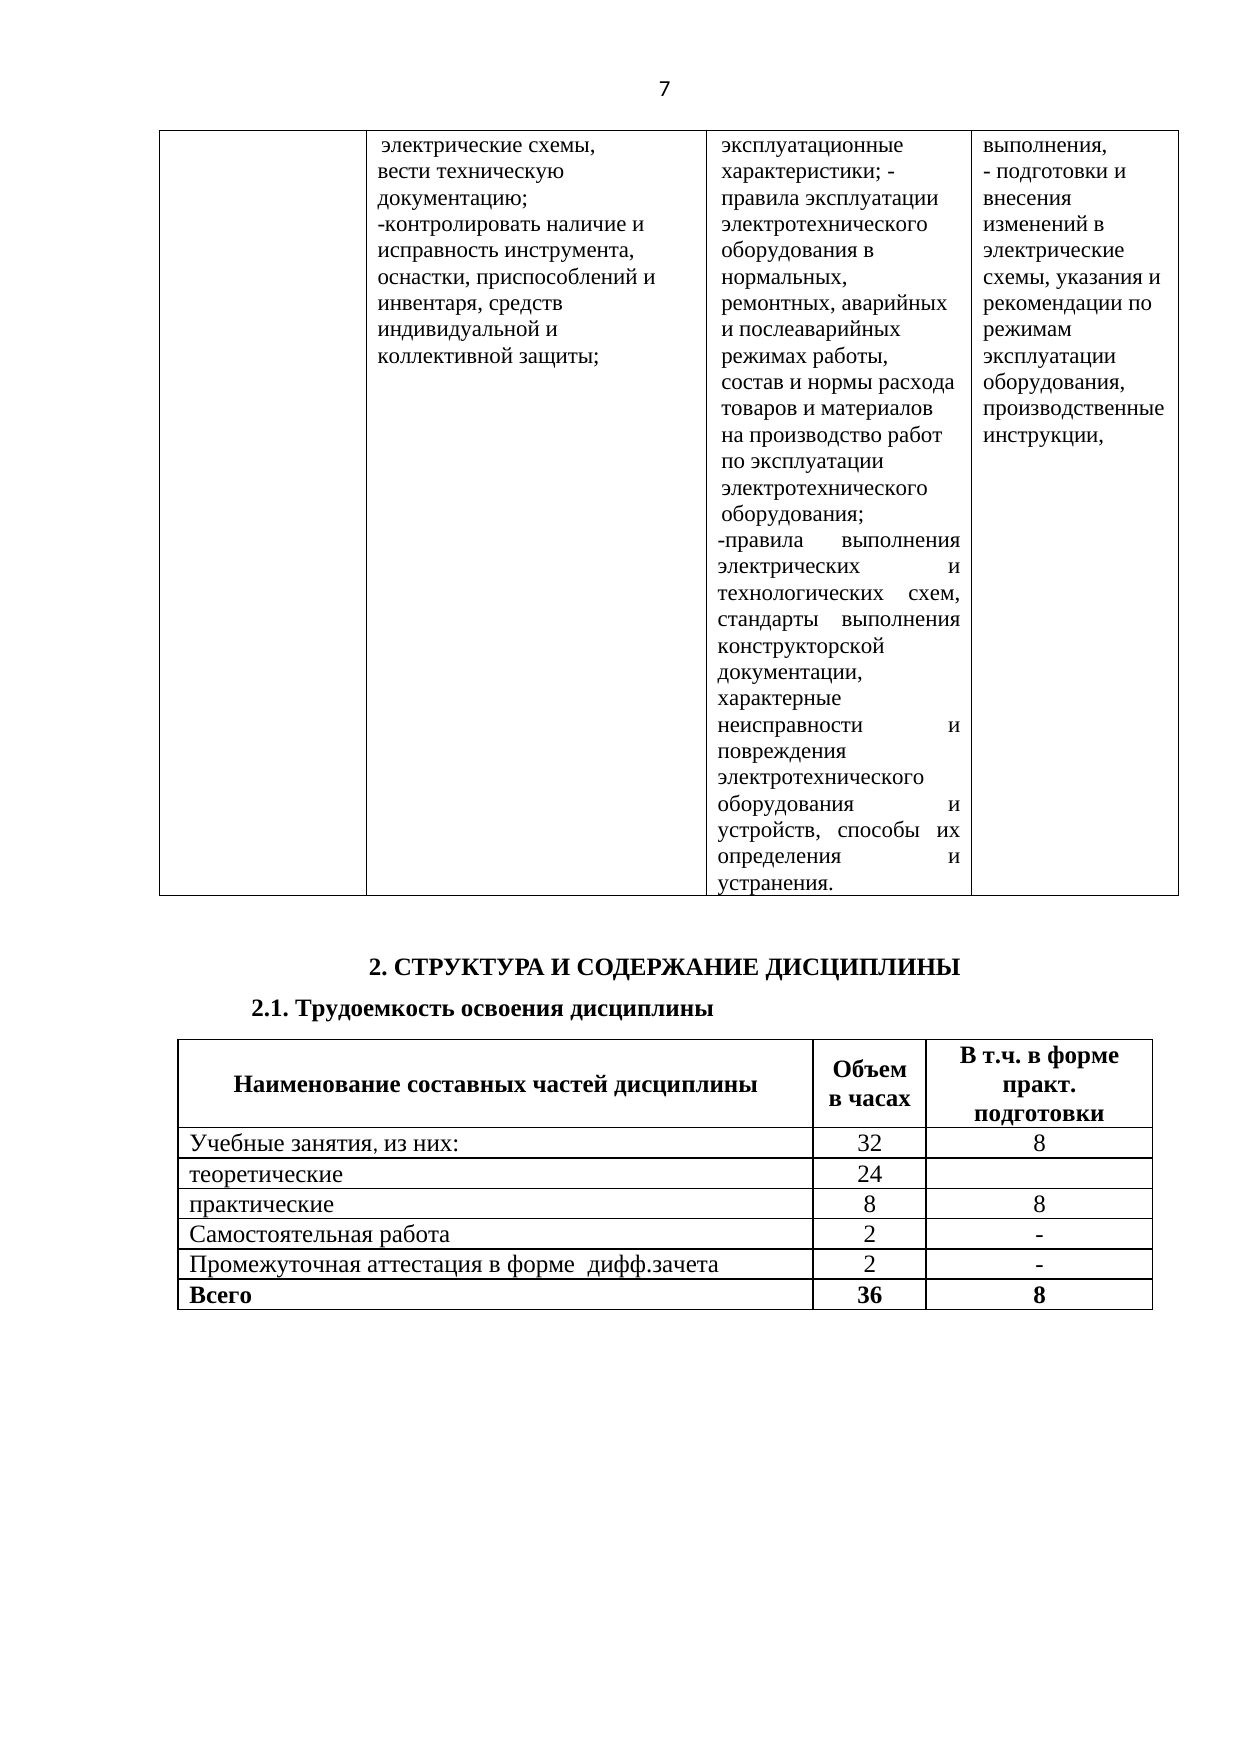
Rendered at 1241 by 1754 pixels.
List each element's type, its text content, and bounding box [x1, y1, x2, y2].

table_cell - [927, 1250, 1152, 1278]
table_header В т.ч. в форме практ. подготовки [927, 1040, 1152, 1126]
table_cell теоретические [179, 1159, 812, 1187]
table_cell 8 [927, 1128, 1152, 1157]
table_cell 8 [927, 1189, 1152, 1218]
table_cell 32 [814, 1128, 925, 1157]
text 2.1. Трудоемкость освоения дисциплины [177, 993, 1152, 1022]
table_cell практические [179, 1189, 812, 1218]
table_cell 8 [814, 1189, 925, 1218]
table_cell Учебные занятия, из них: [179, 1128, 812, 1157]
table_header Объем в часах [814, 1040, 925, 1126]
table_cell - [927, 1219, 1152, 1248]
table_cell Промежуточная аттестация в форме дифф.зачета [179, 1250, 812, 1278]
table_header Наименование составных частей дисциплины [179, 1040, 812, 1126]
table_cell 2 [814, 1250, 925, 1278]
table_cell 2 [814, 1219, 925, 1248]
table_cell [972, 131, 1178, 895]
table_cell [707, 131, 971, 895]
table_cell 24 [814, 1159, 925, 1187]
table_cell Всего [179, 1280, 812, 1309]
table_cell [367, 131, 706, 895]
table_cell 36 [814, 1280, 925, 1309]
table_cell 8 [927, 1280, 1152, 1309]
text 2. Структура и содержание ДИСЦИПЛИНЫ [177, 952, 1152, 981]
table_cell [160, 131, 366, 895]
table_cell Самостоятельная работа [179, 1219, 812, 1248]
table_cell [927, 1159, 1152, 1187]
